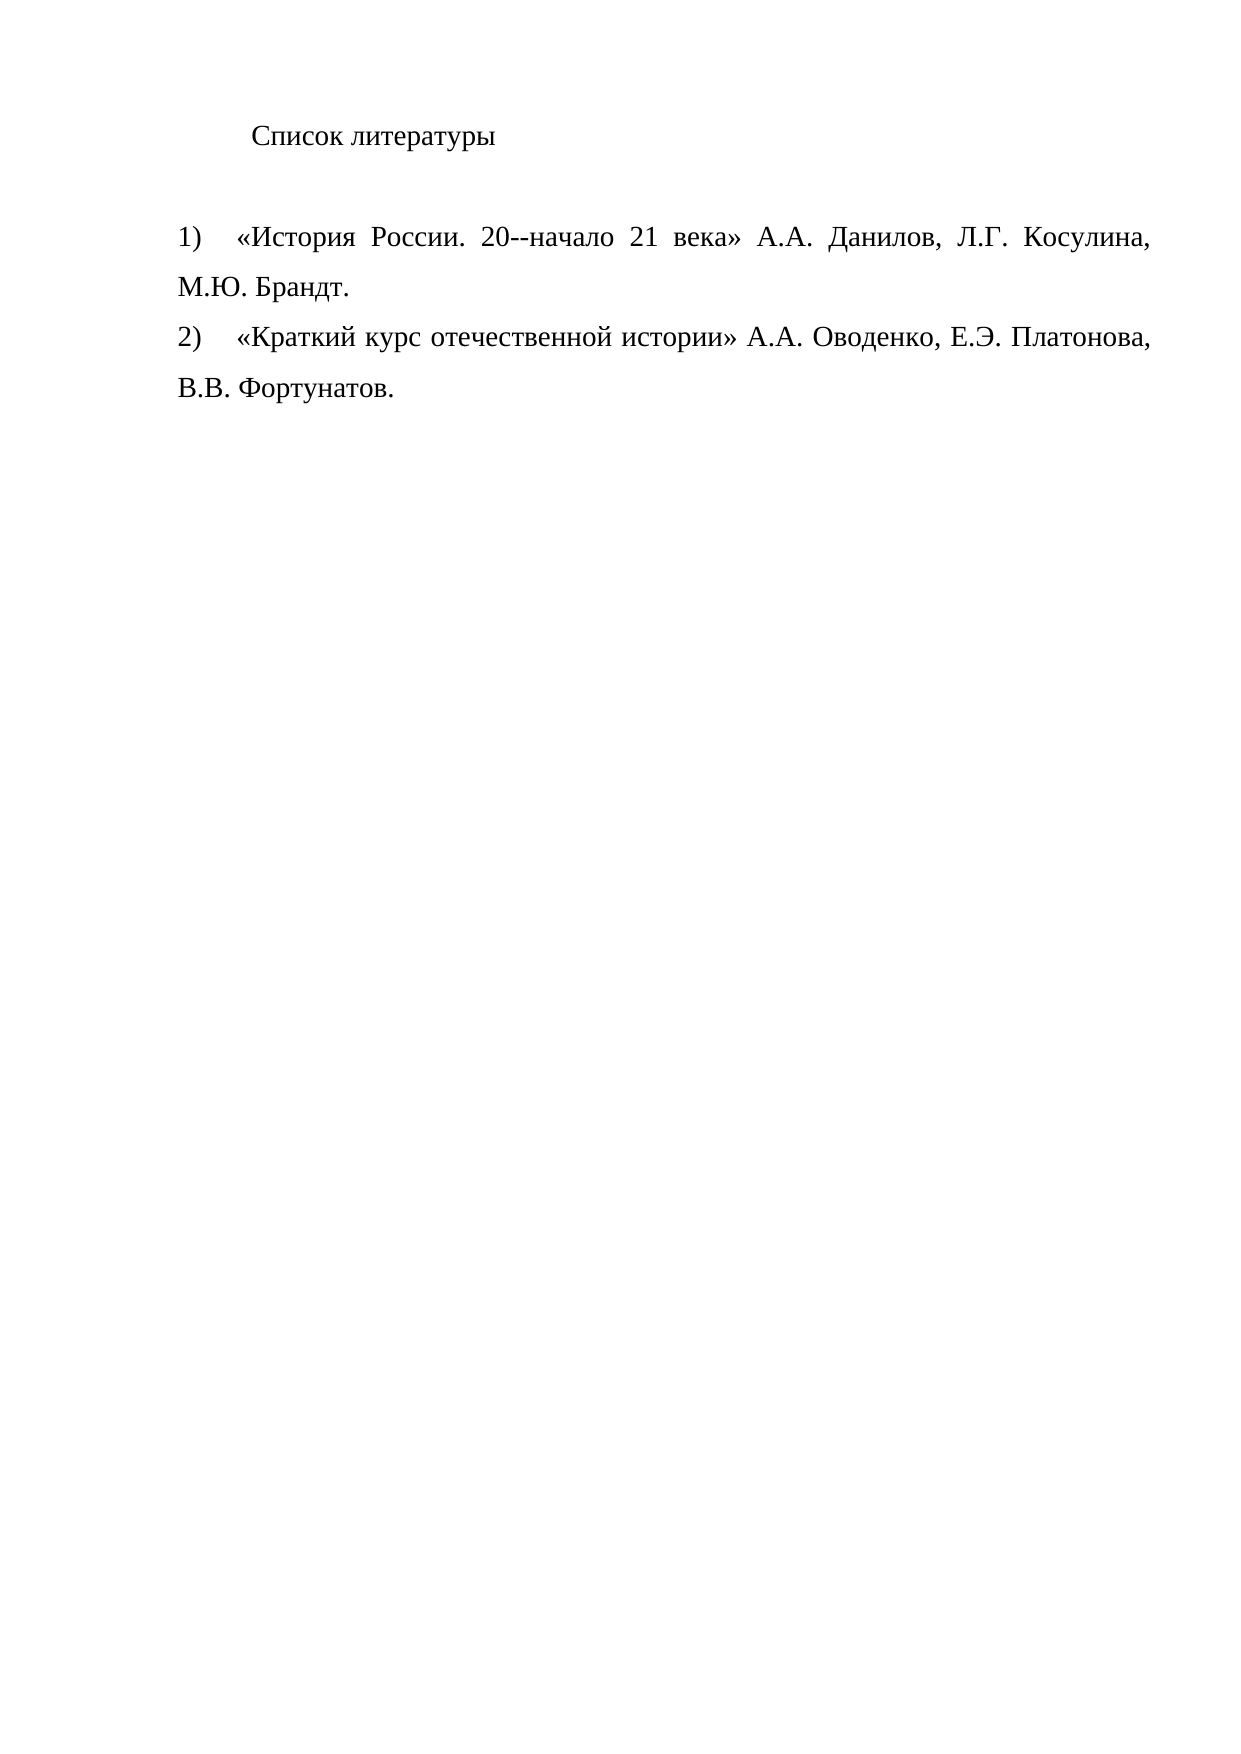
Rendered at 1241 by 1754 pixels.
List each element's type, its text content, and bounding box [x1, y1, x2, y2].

list «История России. 20--начало 21 века» А.А. Данилов, Л.Г. Косулина, М.Ю. Брандт. [177, 219, 1152, 303]
list «Краткий курс отечественной истории» А.А. Оводенко, Е.Э. Платонова, В.В. Фортунатов. [177, 319, 1152, 403]
text Список литературы [177, 118, 1152, 152]
